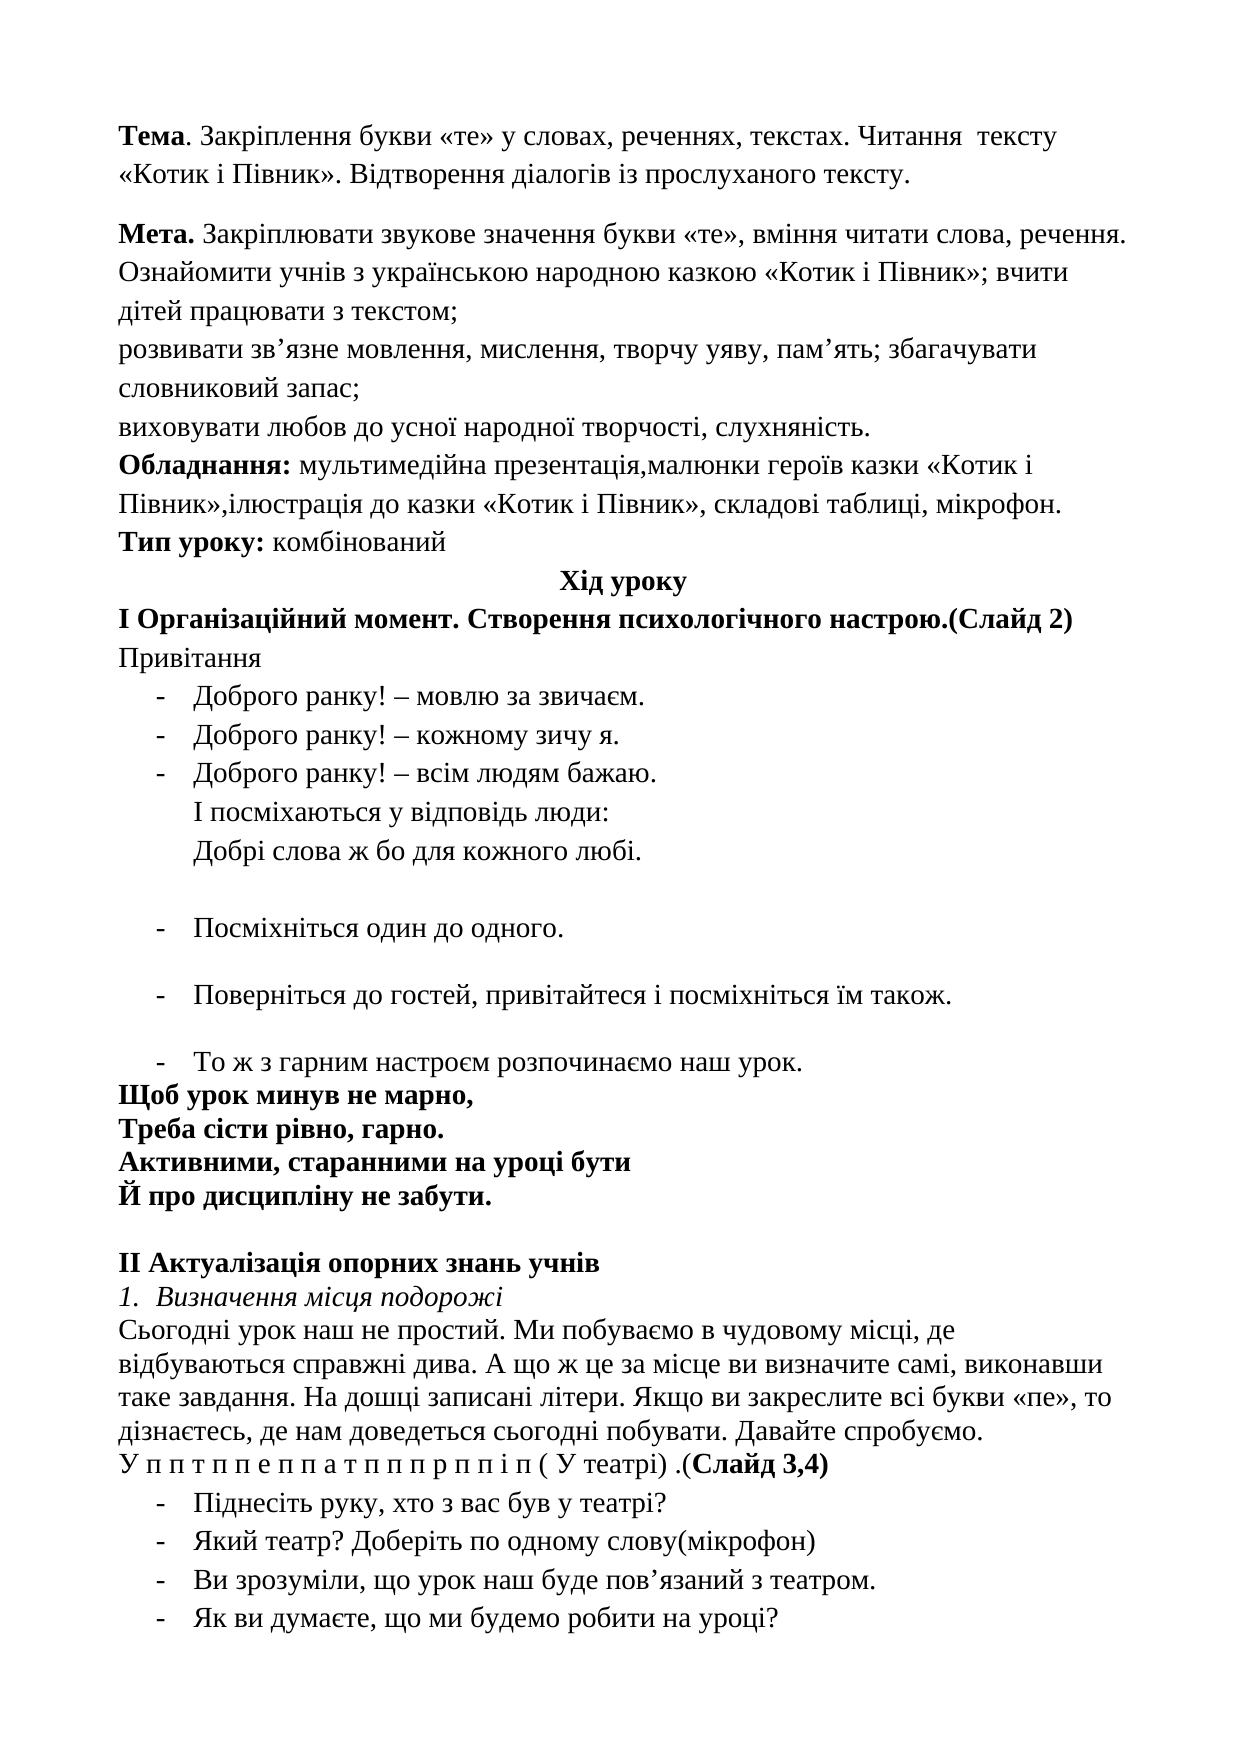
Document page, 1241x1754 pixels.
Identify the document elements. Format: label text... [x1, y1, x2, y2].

list Поверніться до гостей, привітайтеся і посміхніться їм також. [156, 977, 1128, 1010]
list Добрі слова ж бо для кожного любі. [193, 833, 1128, 866]
text розвивати зв’язне мовлення, мислення, творчу уяву, пам’ять; збагачувати словниковий запас; [118, 332, 1128, 404]
list Який театр? Доберіть по одному слову(мікрофон) [156, 1523, 1128, 1557]
list Ви зрозуміли, що урок наш буде пов’язаний з театром. [156, 1562, 1128, 1596]
text ІІ Актуалізація опорних знань учнів [118, 1245, 1128, 1279]
list Як ви думаєте, що ми будемо робити на уроці? [156, 1601, 1128, 1634]
text Сьогодні урок наш не простий. Ми побуваємо в чудовому місці, де відбуваються справжні дива. А що ж це за місце ви визначите самі, виконавши таке завдання. На дошці записані літери. Якщо ви закреслите всі букви «пе», то дізнаєтесь, де нам доведеться сьогодні побувати. Давайте спробуємо. [118, 1312, 1128, 1446]
list То ж з гарним настроєм розпочинаємо наш урок. [156, 1044, 1128, 1077]
text У п п т п п е п п а т п п п р п п і п ( У театрі) .(Слайд 3,4) [118, 1446, 1128, 1480]
text Активними, старанними на уроці бути [118, 1144, 1128, 1178]
list І посміхаються у відповідь люди: [193, 794, 1128, 828]
list Доброго ранку! – кожному зичу я. [156, 717, 1128, 751]
list Визначення місця подорожі [118, 1279, 1128, 1312]
text Треба сісти рівно, гарно. [118, 1111, 1128, 1144]
list Посміхніться один до одного. [156, 910, 1128, 943]
text Щоб урок минув не марно, [118, 1077, 1128, 1111]
list Доброго ранку! – всім людям бажаю. [156, 756, 1128, 789]
text Привітання [118, 640, 1128, 673]
text Тип уроку: комбінований [118, 524, 1128, 558]
text І Організаційний момент. Створення психологічного настрою.(Слайд 2) [118, 601, 1128, 635]
text Хід уроку [118, 563, 1128, 596]
text Обладнання: мультимедійна презентація,малюнки героїв казки «Котик і Півник»,ілюстрація до казки «Котик і Півник», складові таблиці, мікрофон. [118, 447, 1128, 519]
list Піднесіть руку, хто з вас був у театрі? [156, 1485, 1128, 1518]
text Мета. Закріплювати звукове значення букви «те», вміння читати слова, речення. Ознайомити учнів з українською народною казкою «Котик і Півник»; вчити дітей працювати з текстом; [118, 216, 1128, 327]
text Тема. Закріплення букви «те» у словах, реченнях, текстах. Читання тексту «Котик і Півник». Відтворення діалогів із прослуханого тексту. [118, 118, 1128, 190]
list Доброго ранку! – мовлю за звичаєм. [156, 678, 1128, 712]
text виховувати любов до усної народної творчості, слухняність. [118, 409, 1128, 442]
text Й про дисципліну не забути. [118, 1178, 1128, 1212]
